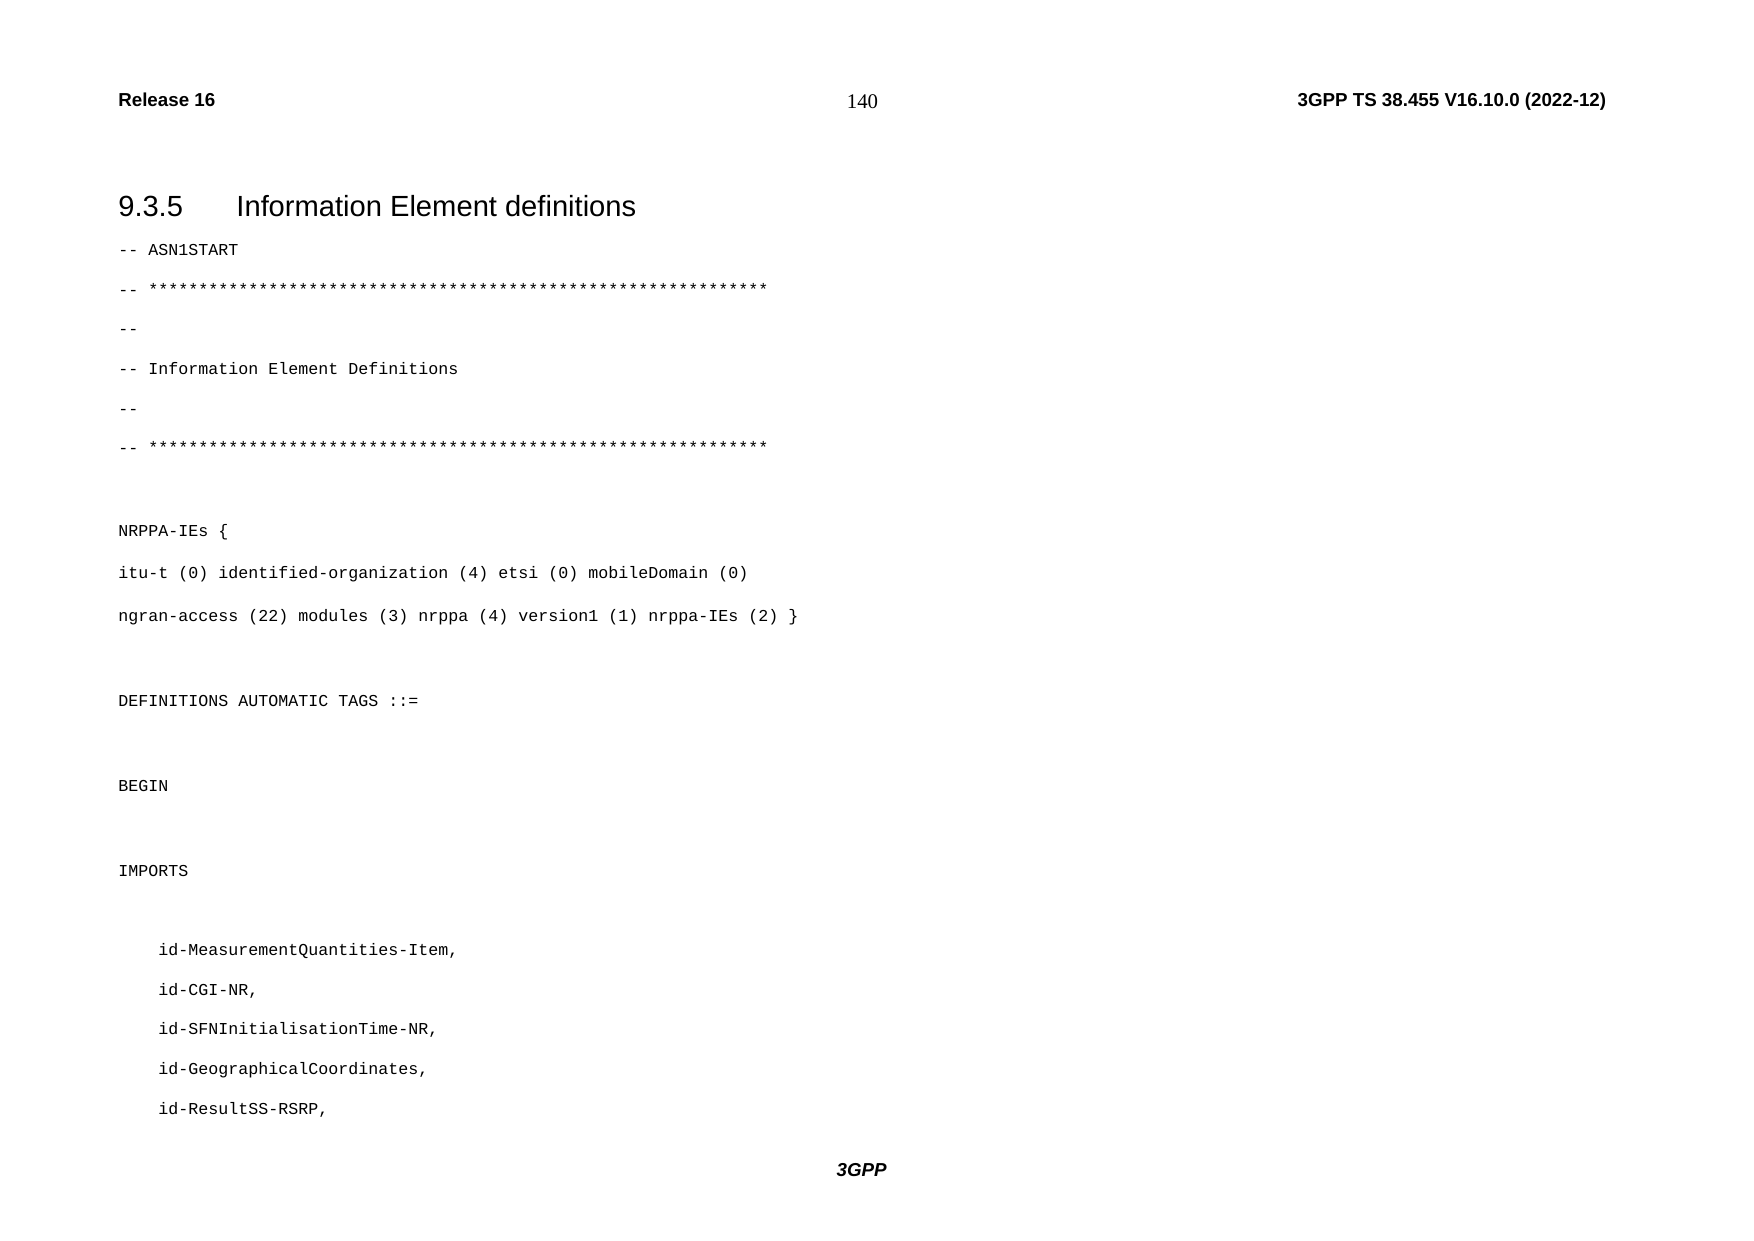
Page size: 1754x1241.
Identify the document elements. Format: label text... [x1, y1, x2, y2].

text id-CGI-NR, [118, 981, 1606, 1000]
text BEGIN [118, 777, 1606, 796]
text NRPPA-IEs { [118, 522, 1606, 541]
text id-MeasurementQuantities-Item, [118, 942, 1606, 960]
text DEFINITIONS AUTOMATIC TAGS ::= [118, 692, 1606, 711]
text -- ASN1START [118, 242, 1606, 260]
text -- ************************************************************** [118, 440, 1606, 459]
text -- Information Element Definitions [118, 361, 1606, 379]
subtitle 9.3.5 Information Element definitions [118, 189, 1606, 223]
text -- [118, 400, 1606, 419]
text itu-t (0) identified-organization (4) etsi (0) mobileDomain (0) [118, 565, 1606, 583]
text id-ResultSS-RSRP, [118, 1100, 1606, 1119]
text -- ************************************************************** [118, 281, 1606, 300]
text id-GeographicalCoordinates, [118, 1061, 1606, 1079]
text -- [118, 321, 1606, 340]
text ngran-access (22) modules (3) nrppa (4) version1 (1) nrppa-IEs (2) } [118, 607, 1606, 626]
text id-SFNInitialisationTime-NR, [118, 1021, 1606, 1040]
text IMPORTS [118, 862, 1606, 881]
